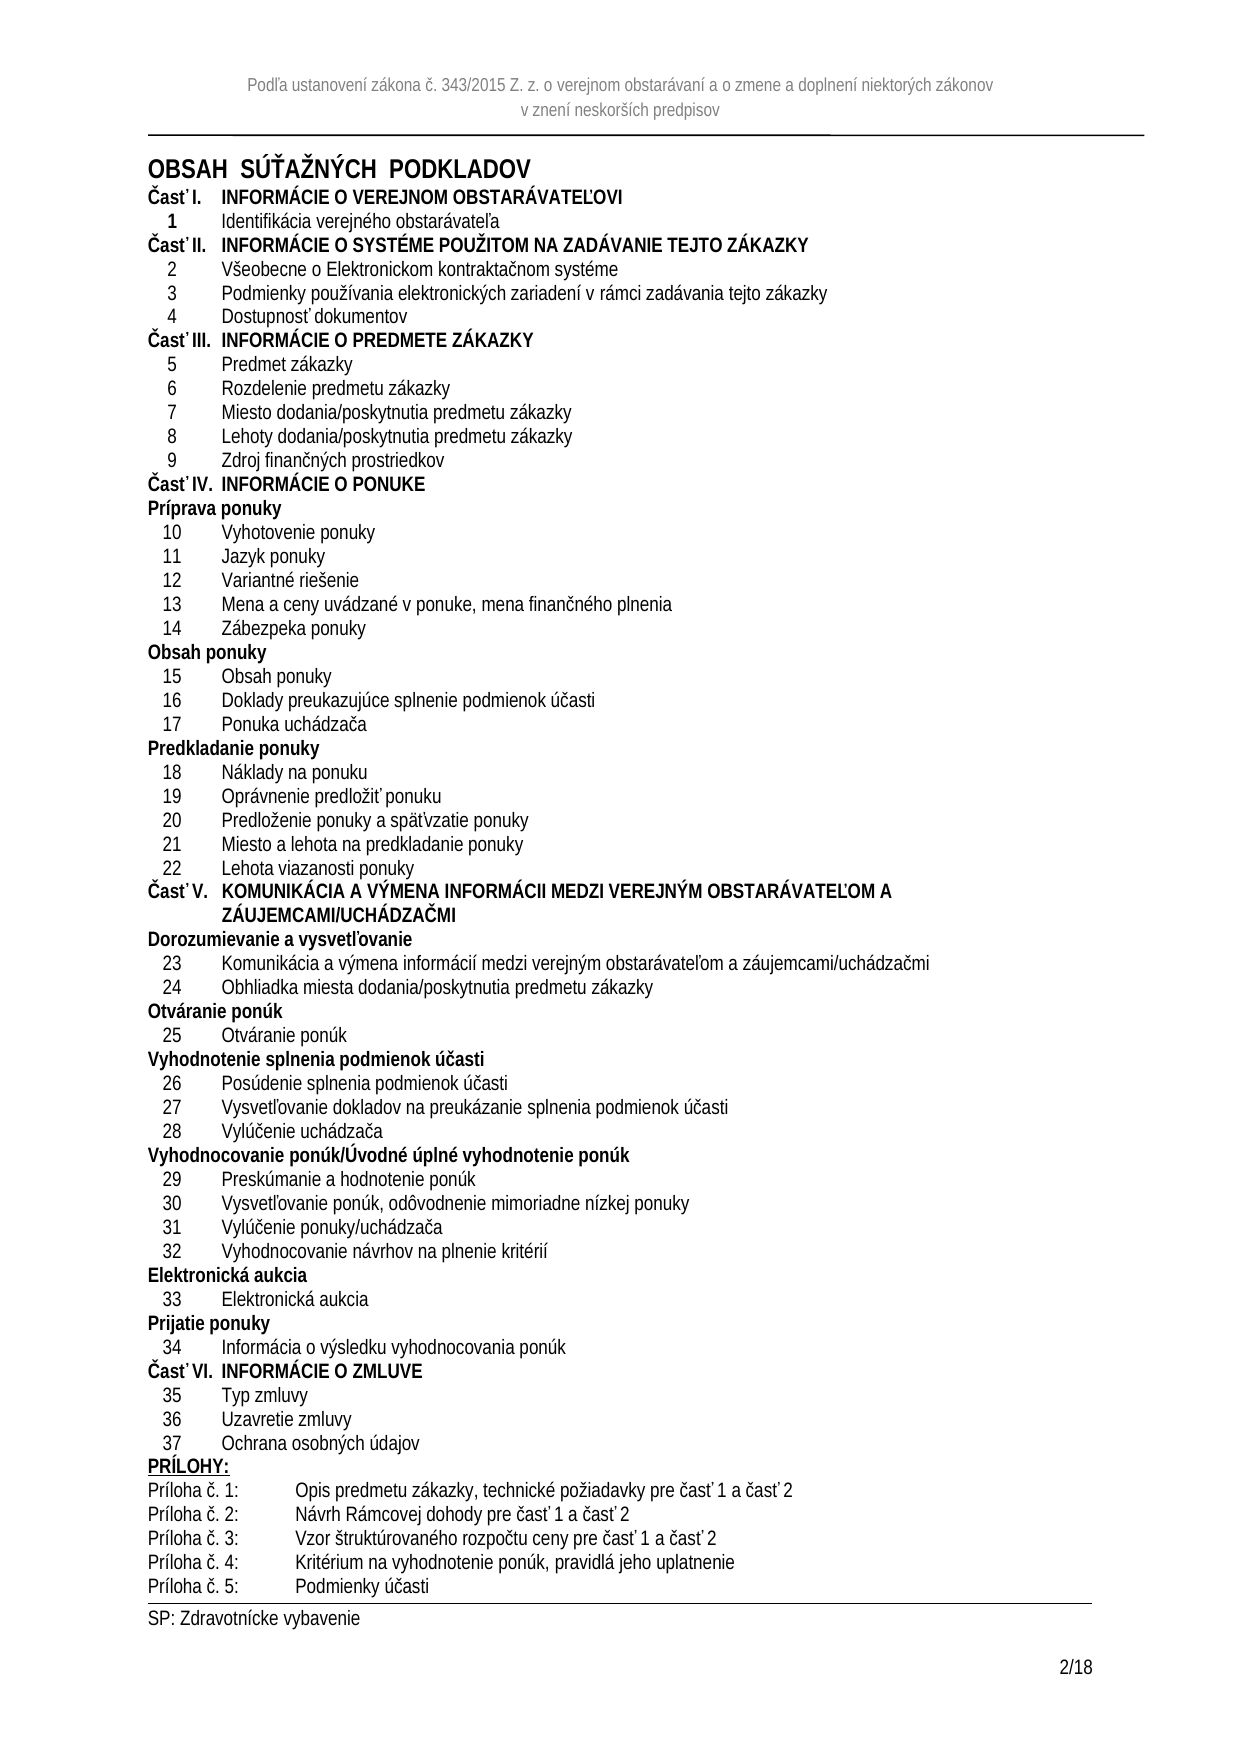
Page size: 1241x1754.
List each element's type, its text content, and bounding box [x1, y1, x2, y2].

text 22 Lehota viazanosti ponuky [162, 856, 1092, 879]
text 2 Všeobecne o Elektronickom kontraktačnom systéme [162, 257, 1092, 281]
text Predkladanie ponuky [148, 736, 1092, 760]
text 37 Ochrana osobných údajov [162, 1431, 1092, 1454]
text 12 Variantné riešenie [162, 568, 1092, 592]
text 11 Jazyk ponuky [162, 544, 1092, 568]
text 15 Obsah ponuky [162, 664, 1092, 688]
text 4 Dostupnosť dokumentov [162, 304, 1092, 328]
text 33 Elektronická aukcia [162, 1287, 1092, 1311]
text 19 Oprávnenie predložiť ponuku [162, 784, 1092, 808]
text 20 Predloženie ponuky a späťvzatie ponuky [162, 808, 1092, 832]
text Časť VI. INFORMÁCIE O ZMLUVE [148, 1359, 1092, 1383]
text 14 Zábezpeka ponuky [162, 616, 1092, 640]
text 35 Typ zmluvy [162, 1383, 1092, 1407]
text 32 Vyhodnocovanie návrhov na plnenie kritérií [162, 1239, 1092, 1263]
text 9 Zdroj finančných prostriedkov [162, 448, 1092, 472]
text 31 Vylúčenie ponuky/uchádzača [162, 1215, 1092, 1239]
text 26 Posúdenie splnenia podmienok účasti [162, 1071, 1092, 1095]
text 5 Predmet zákazky [162, 352, 1092, 376]
text Príloha č. 3: Vzor štruktúrovaného rozpočtu ceny pre časť 1 a časť 2 [148, 1526, 1092, 1550]
text Vyhodnocovanie ponúk/Úvodné úplné vyhodnotenie ponúk [148, 1143, 1092, 1167]
text Elektronická aukcia [148, 1263, 1092, 1287]
text 29 Preskúmanie a hodnotenie ponúk [162, 1167, 1092, 1191]
text Časť IV. INFORMÁCIE O PONUKE [148, 472, 1092, 496]
text Príloha č. 4: Kritérium na vyhodnotenie ponúk, pravidlá jeho uplatnenie [148, 1550, 1092, 1574]
text Časť III. INFORMÁCIE O PREDMETE ZÁKAZKY [148, 328, 1092, 352]
text 10 Vyhotovenie ponuky [162, 520, 1092, 544]
text Časť I. INFORMÁCIE O VEREJNOM OBSTARÁVATEĽOVI [148, 185, 1092, 209]
text 13 Mena a ceny uvádzané v ponuke, mena finančného plnenia [162, 592, 1092, 616]
text Časť V. KOMUNIKÁCIA A VÝMENA INFORMÁCII MEDZI VEREJNÝM OBSTARÁVATEĽOM A ZÁUJEMCAMI/UCHÁDZAČMI [148, 879, 1092, 927]
text Príloha č. 5: Podmienky účasti [148, 1574, 1092, 1598]
text PRÍLOHY: [148, 1454, 1092, 1478]
text Príloha č. 2: Návrh Rámcovej dohody pre časť 1 a časť 2 [148, 1502, 1092, 1526]
text Príprava ponuky [148, 496, 1092, 520]
text 23 Komunikácia a výmena informácií medzi verejným obstarávateľom a záujemcami/uchádzačmi [162, 951, 1092, 975]
text 3 Podmienky používania elektronických zariadení v rámci zadávania tejto zákazky [162, 281, 1092, 304]
text 25 Otváranie ponúk [162, 1023, 1092, 1047]
text 8 Lehoty dodania/poskytnutia predmetu zákazky [162, 424, 1092, 448]
text 18 Náklady na ponuku [162, 760, 1092, 784]
text 7 Miesto dodania/poskytnutia predmetu zákazky [162, 400, 1092, 424]
text Otváranie ponúk [148, 999, 1092, 1023]
text 17 Ponuka uchádzača [162, 712, 1092, 736]
text 24 Obhliadka miesta dodania/poskytnutia predmetu zákazky [162, 975, 1092, 999]
text 36 Uzavretie zmluvy [162, 1407, 1092, 1431]
text 16 Doklady preukazujúce splnenie podmienok účasti [162, 688, 1092, 712]
text Prijatie ponuky [148, 1311, 1092, 1335]
text Dorozumievanie a vysvetľovanie [148, 927, 1092, 951]
text 6 Rozdelenie predmetu zákazky [162, 376, 1092, 400]
text Obsah ponuky [148, 640, 1092, 664]
text Vyhodnotenie splnenia podmienok účasti [148, 1047, 1092, 1071]
text 21 Miesto a lehota na predkladanie ponuky [162, 832, 1092, 856]
text 30 Vysvetľovanie ponúk, odôvodnenie mimoriadne nízkej ponuky [162, 1191, 1092, 1215]
list Identifikácia verejného obstarávateľa [167, 209, 1092, 233]
text 34 Informácia o výsledku vyhodnocovania ponúk [162, 1335, 1092, 1359]
text Príloha č. 1: Opis predmetu zákazky, technické požiadavky pre časť 1 a časť 2 [148, 1478, 1092, 1502]
text 28 Vylúčenie uchádzača [162, 1119, 1092, 1143]
text OBSAH SÚŤAŽNÝCH PODKLADOV [148, 154, 1092, 185]
text Časť II. INFORMÁCIE O SYSTÉME POUŽITOM NA ZADÁVANIE TEJTO ZÁKAZKY [148, 233, 1092, 257]
text 27 Vysvetľovanie dokladov na preukázanie splnenia podmienok účasti [162, 1095, 1092, 1119]
